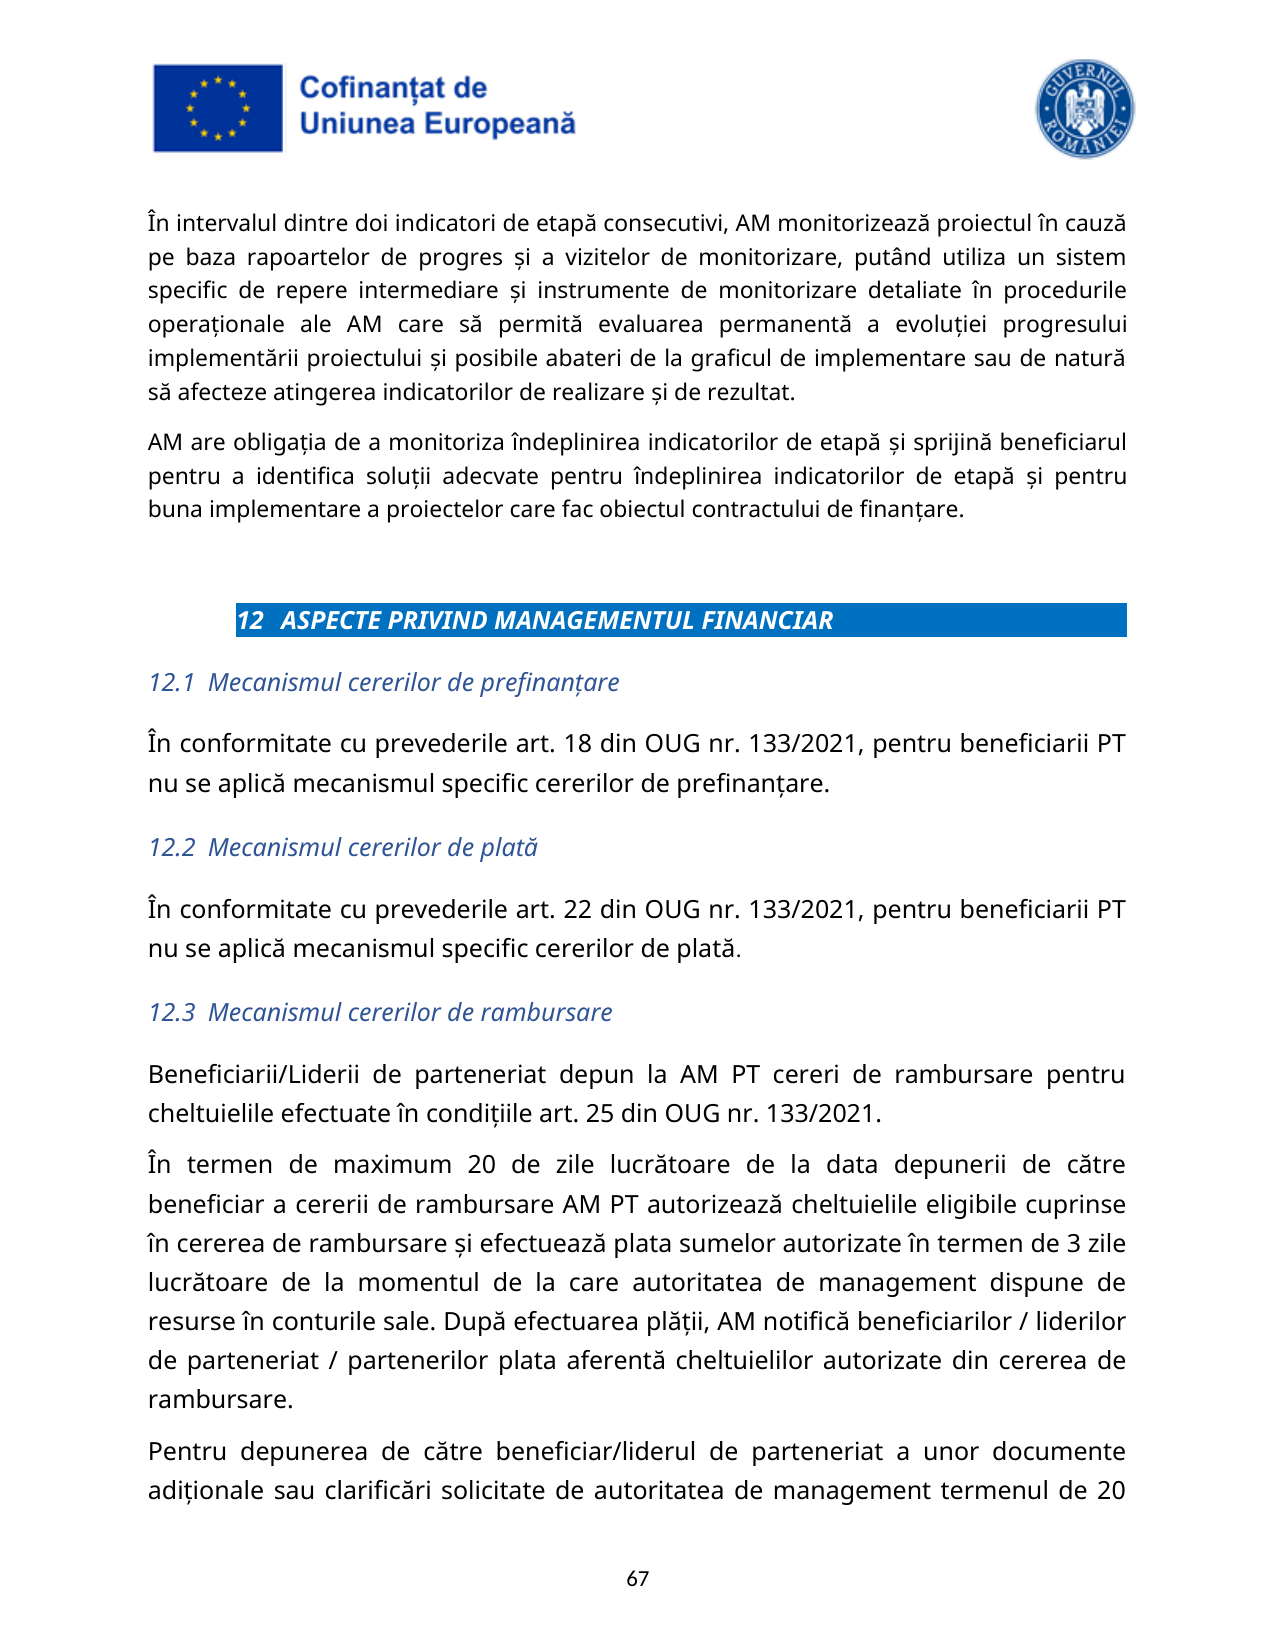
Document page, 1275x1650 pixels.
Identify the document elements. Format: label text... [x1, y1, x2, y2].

text În conformitate cu prevederile art. 22 din OUG nr. 133/2021, pentru beneficiarii PT nu se aplică mecanismul specific cererilor de plată. [148, 891, 1127, 964]
text În termen de maximum 20 de zile lucrătoare de la data depunerii de către beneficiar a cererii de rambursare AM PT autorizează cheltuielile eligibile cuprinse în cererea de rambursare și efectuează plata sumelor autorizate în termen de 3 zile lucrătoare de la momentul de la care autoritatea de management dispune de resurse în conturile sale. După efectuarea plății, AM notifică beneficiarilor / liderilor de parteneriat / partenerilor plata aferentă cheltuielilor autorizate din cererea de rambursare. [148, 1147, 1127, 1416]
subtitle Mecanismul cererilor de prefinanțare [148, 664, 1127, 698]
text În conformitate cu prevederile art. 18 din OUG nr. 133/2021, pentru beneficiarii PT nu se aplică mecanismul specific cererilor de prefinanțare. [148, 726, 1127, 799]
subtitle ASPECTE PRIVIND MANAGEMENTUL FINANCIAR [236, 603, 1127, 637]
picture [147, 59, 1137, 161]
text AM are obligația de a monitoriza îndeplinirea indicatorilor de etapă şi sprijină beneficiarul pentru a identifica soluţii adecvate pentru îndeplinirea indicatorilor de etapă şi pentru buna implementare a proiectelor care fac obiectul contractului de finanţare. [148, 426, 1127, 525]
subtitle Mecanismul cererilor de rambursare [148, 994, 1127, 1029]
subtitle Mecanismul cererilor de plată [148, 829, 1127, 863]
text Beneficiarii/Liderii de parteneriat depun la AM PT cereri de rambursare pentru cheltuielile efectuate în condițiile art. 25 din OUG nr. 133/2021. [148, 1056, 1127, 1129]
text În intervalul dintre doi indicatori de etapă consecutivi, AM monitorizează proiectul în cauză pe baza rapoartelor de progres şi a vizitelor de monitorizare, putând utiliza un sistem specific de repere intermediare şi instrumente de monitorizare detaliate în procedurile operaţionale ale AM care să permită evaluarea permanentă a evoluţiei progresului implementării proiectului şi posibile abateri de la graficul de implementare sau de natură să afecteze atingerea indicatorilor de realizare şi de rezultat. [148, 207, 1127, 407]
